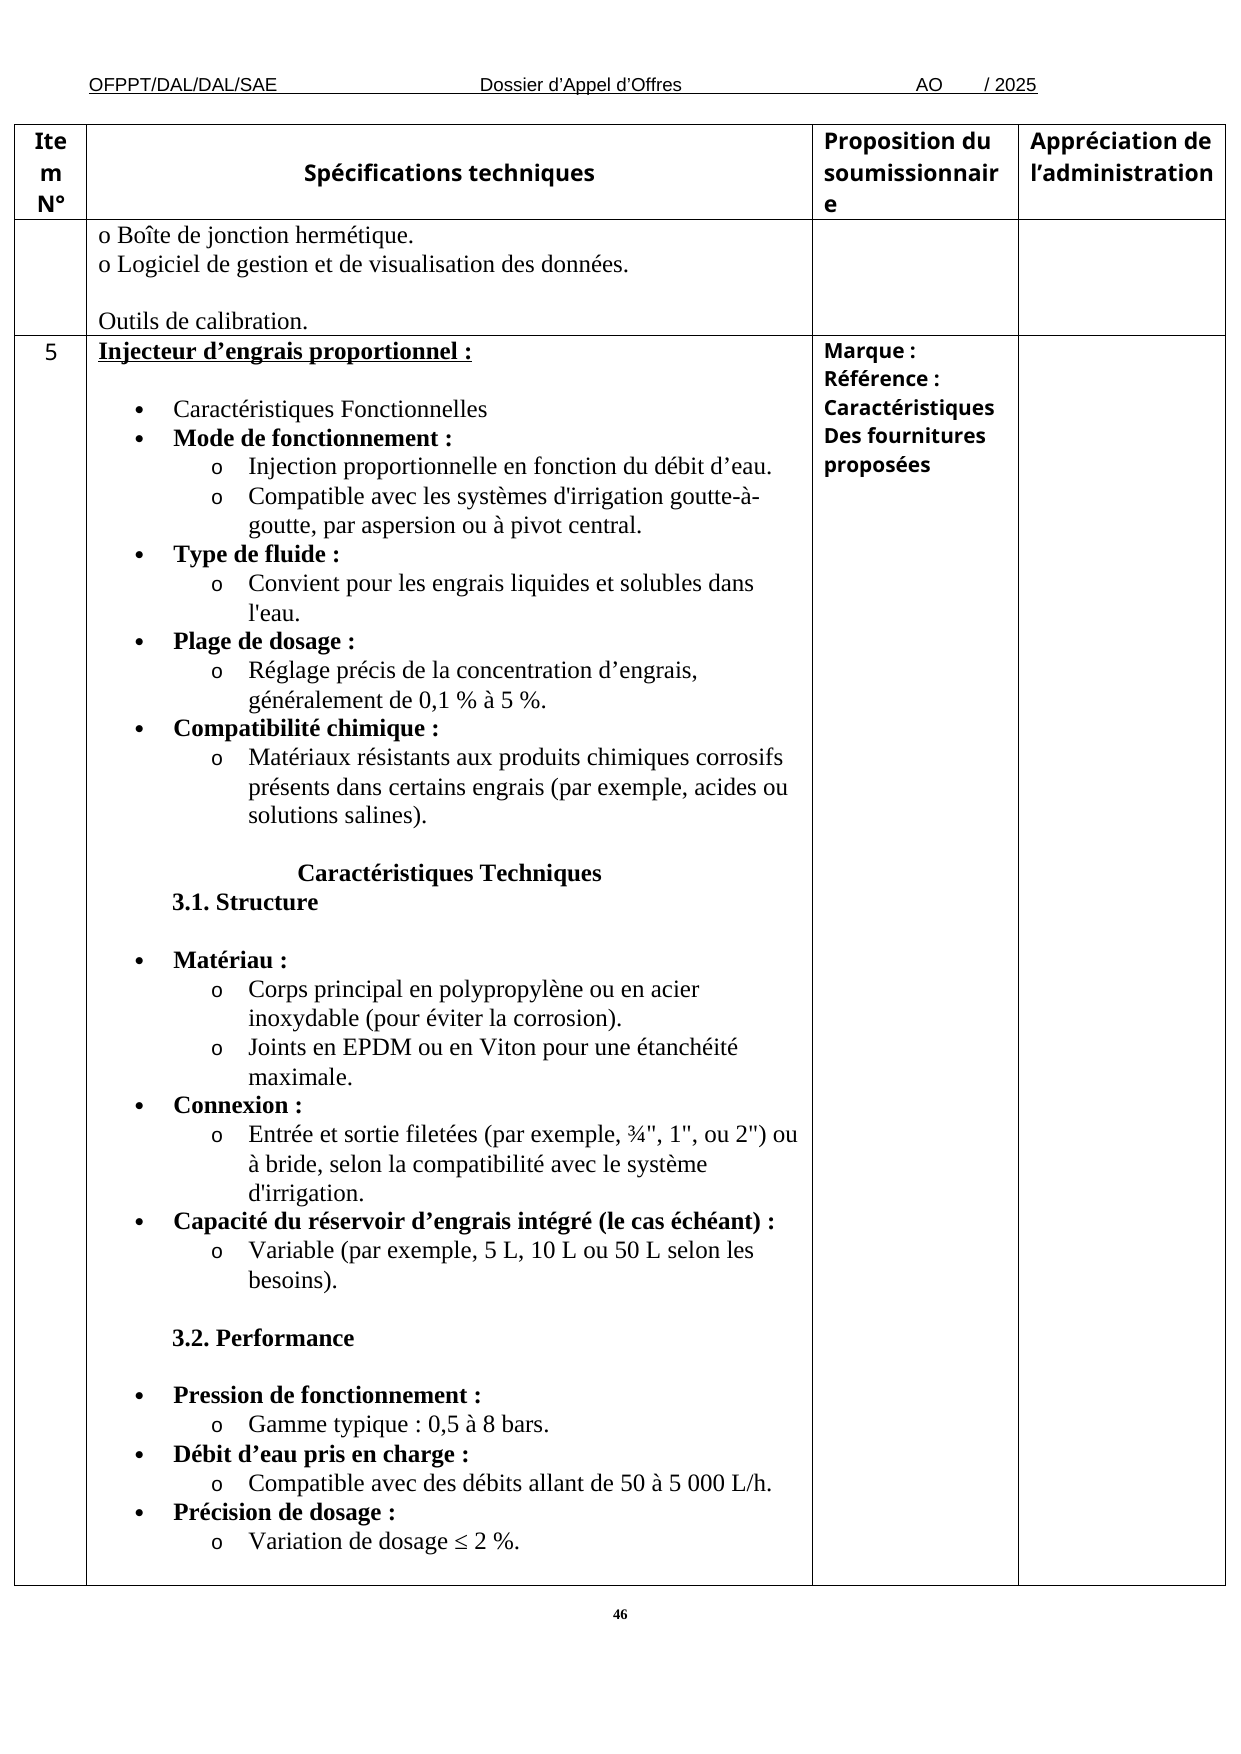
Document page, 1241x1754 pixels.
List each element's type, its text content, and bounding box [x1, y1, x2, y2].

table_cell [1019, 220, 1225, 335]
table_cell 4 [15, 220, 86, 335]
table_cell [813, 336, 1018, 1585]
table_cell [87, 220, 812, 335]
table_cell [813, 220, 1018, 335]
table_header Spécifications techniques [87, 125, 812, 219]
table_header Proposition du soumissionnaire [813, 125, 1018, 219]
table_header Appréciation de l’administration [1019, 125, 1225, 219]
table_cell 5 [15, 336, 86, 1585]
table_cell [1019, 336, 1225, 1585]
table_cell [87, 336, 812, 1585]
